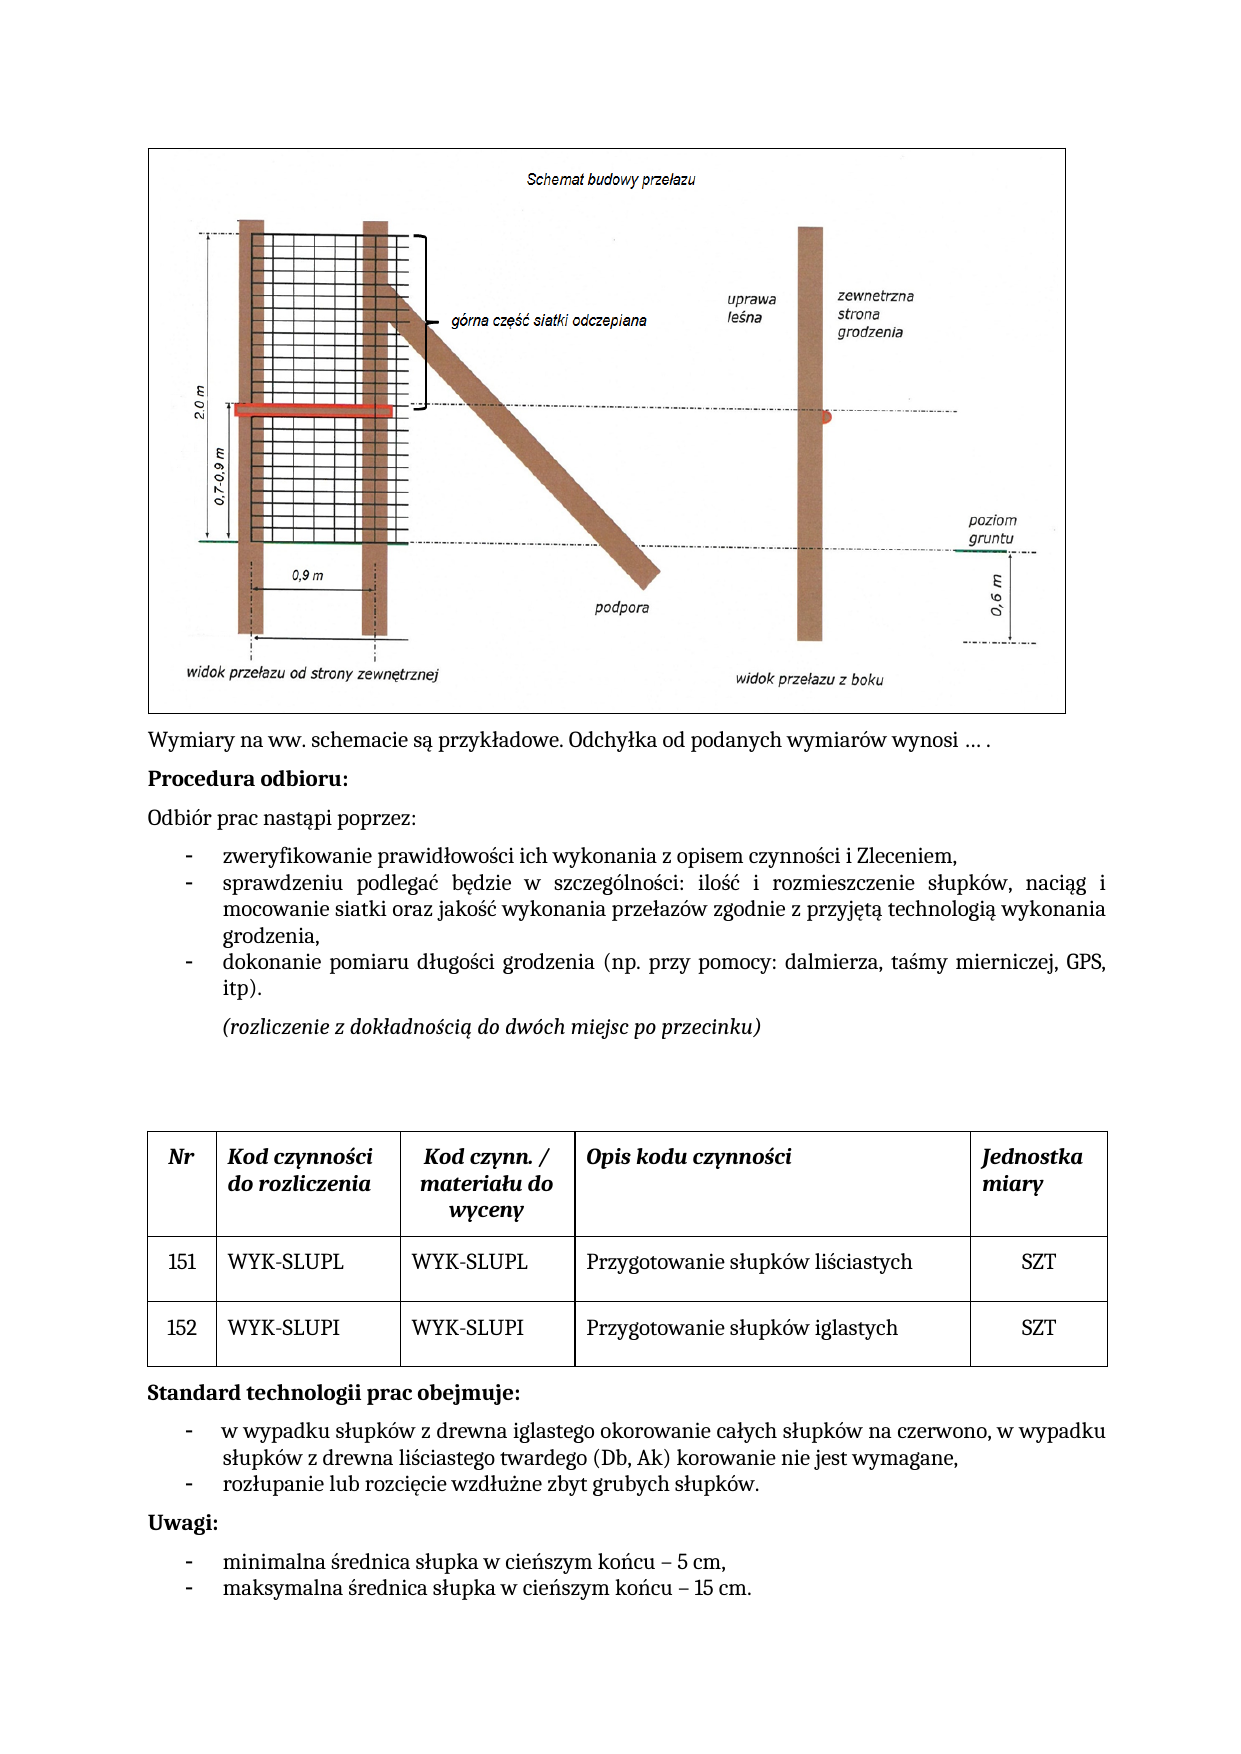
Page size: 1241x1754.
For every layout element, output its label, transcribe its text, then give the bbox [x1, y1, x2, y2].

list w wypadku słupków z drewna iglastego okorowanie całych słupków na czerwono, w wypadku słupków z drewna liściastego twardego (Db, Ak) korowanie nie jest wymagane, [185, 1418, 1107, 1471]
list minimalna średnica słupka w cieńszym końcu – 5 cm, [185, 1549, 1107, 1575]
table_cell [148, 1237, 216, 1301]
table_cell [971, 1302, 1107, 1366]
text Odbiór prac nastąpi poprzez: [148, 804, 1107, 831]
text Standard technologii prac obejmuje: [148, 1379, 1107, 1406]
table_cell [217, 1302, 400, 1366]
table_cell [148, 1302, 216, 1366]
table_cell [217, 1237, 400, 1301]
text Uwagi: [148, 1510, 1107, 1536]
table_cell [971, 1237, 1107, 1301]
list sprawdzeniu podlegać będzie w szczególności: ilość i rozmieszczenie słupków, naciąg i mocowanie siatki oraz jakość wykonania przełazów zgodnie z przyjętą technologią wykonania grodzenia, [185, 870, 1107, 949]
list zweryfikowanie prawidłowości ich wykonania z opisem czynności i Zleceniem, [185, 843, 1107, 870]
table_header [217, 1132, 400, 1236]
text Wymiary na ww. schemacie są przykładowe. Odchyłka od podanych wymiarów wynosi … . [148, 727, 1107, 753]
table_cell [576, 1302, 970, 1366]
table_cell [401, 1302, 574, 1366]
list dokonanie pomiaru długości grodzenia (np. przy pomocy: dalmierza, taśmy mierniczej, GPS, itp). [185, 949, 1107, 1001]
list rozłupanie lub rozcięcie wzdłużne zbyt grubych słupków. [185, 1471, 1107, 1497]
picture [149, 149, 1065, 713]
list maksymalna średnica słupka w cieńszym końcu – 15 cm. [185, 1575, 1107, 1601]
text (rozliczenie z dokładnością do dwóch miejsc po przecinku) [148, 1014, 1107, 1040]
text Procedura odbioru: [148, 766, 1107, 792]
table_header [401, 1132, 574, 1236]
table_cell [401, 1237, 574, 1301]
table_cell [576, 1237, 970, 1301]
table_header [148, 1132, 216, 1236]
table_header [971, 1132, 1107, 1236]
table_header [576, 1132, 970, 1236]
